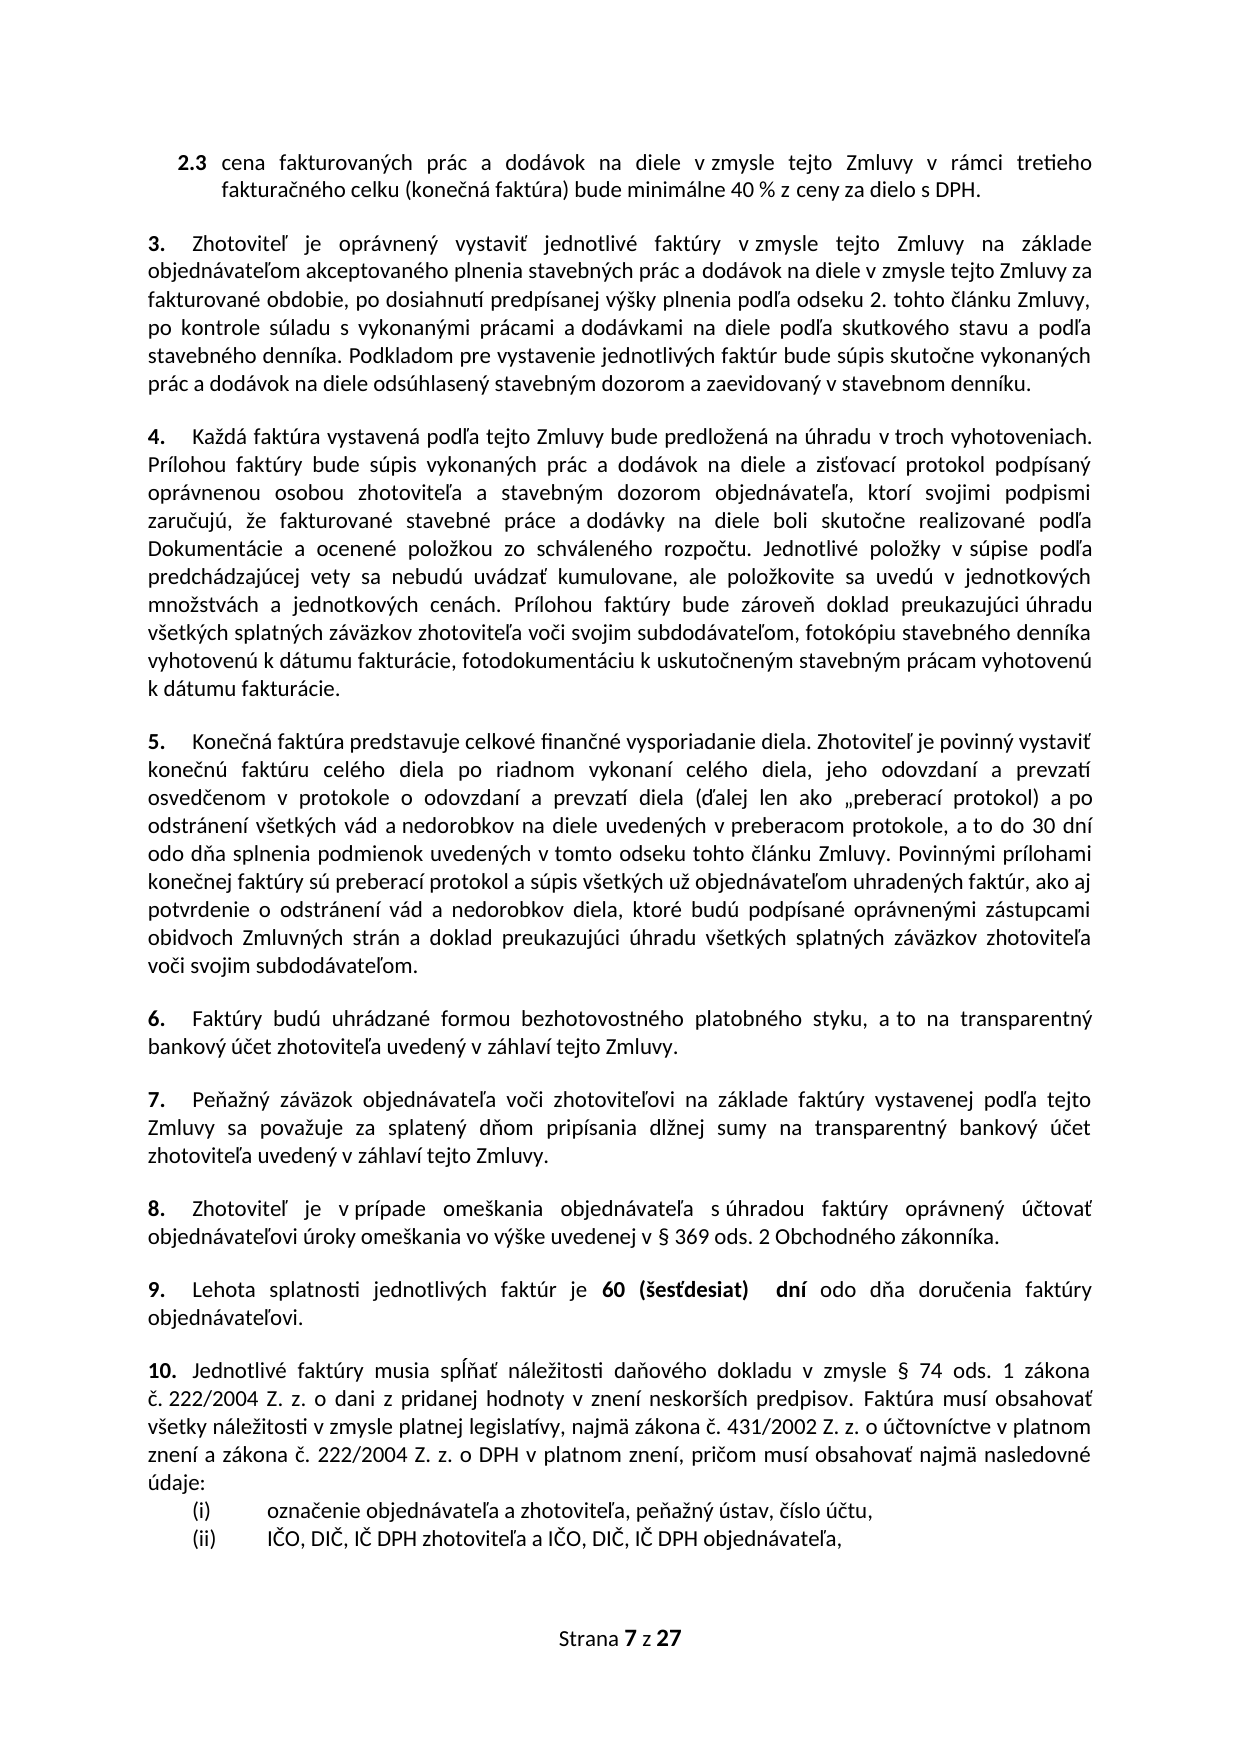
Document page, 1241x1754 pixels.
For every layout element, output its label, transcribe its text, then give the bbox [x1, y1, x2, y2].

list IČO, DIČ, IČ DPH zhotoviteľa a IČO, DIČ, IČ DPH objednávateľa, [192, 1524, 1093, 1552]
list Faktúry budú uhrádzané formou bezhotovostného platobného styku, a to na transparentný bankový účet zhotoviteľa uvedený v záhlaví tejto Zmluvy. [148, 1004, 1093, 1060]
list Zhotoviteľ je oprávnený vystaviť jednotlivé faktúry v zmysle tejto Zmluvy na základe objednávateľom akceptovaného plnenia stavebných prác a dodávok na diele v zmysle tejto Zmluvy za fakturované obdobie, po dosiahnutí predpísanej výšky plnenia podľa odseku 2. tohto článku Zmluvy, po kontrole súladu s vykonanými prácami a dodávkami na diele podľa skutkového stavu a podľa stavebného denníka. Podkladom pre vystavenie jednotlivých faktúr bude súpis skutočne vykonaných prác a dodávok na diele odsúhlasený stavebným dozorom a zaevidovaný v stavebnom denníku. [148, 229, 1093, 397]
list Konečná faktúra predstavuje celkové finančné vysporiadanie diela. Zhotoviteľ je povinný vystaviť konečnú faktúru celého diela po riadnom vykonaní celého diela, jeho odovzdaní a prevzatí osvedčenom v protokole o odovzdaní a prevzatí diela (ďalej len ako „preberací protokol) a po odstránení všetkých vád a nedorobkov na diele uvedených v preberacom protokole, a to do 30 dní odo dňa splnenia podmienok uvedených v tomto odseku tohto článku Zmluvy. Povinnými prílohami konečnej faktúry sú preberací protokol a súpis všetkých už objednávateľom uhradených faktúr, ako aj potvrdenie o odstránení vád a nedorobkov diela, ktoré budú podpísané oprávnenými zástupcami obidvoch Zmluvných strán a doklad preukazujúci úhradu všetkých splatných záväzkov zhotoviteľa voči svojim subdodávateľom. [148, 727, 1093, 979]
list označenie objednávateľa a zhotoviteľa, peňažný ústav, číslo účtu, [192, 1496, 1093, 1524]
list Zhotoviteľ je v prípade omeškania objednávateľa s úhradou faktúry oprávnený účtovať objednávateľovi úroky omeškania vo výške uvedenej v § 369 ods. 2 Obchodného zákonníka. [148, 1194, 1093, 1250]
list Peňažný záväzok objednávateľa voči zhotoviteľovi na základe faktúry vystavenej podľa tejto Zmluvy sa považuje za splatený dňom pripísania dlžnej sumy na transparentný bankový účet zhotoviteľa uvedený v záhlaví tejto Zmluvy. [148, 1085, 1093, 1169]
list cena fakturovaných prác a dodávok na diele v zmysle tejto Zmluvy v rámci tretieho fakturačného celku (konečná faktúra) bude minimálne 40 % z ceny za dielo s DPH. [177, 148, 1093, 204]
list Jednotlivé faktúry musia spĺňať náležitosti daňového dokladu v zmysle § 74 ods. 1 zákona č. 222/2004 Z. z. o dani z pridanej hodnoty v znení neskorších predpisov. Faktúra musí obsahovať všetky náležitosti v zmysle platnej legislatívy, najmä zákona č. 431/2002 Z. z. o účtovníctve v platnom znení a zákona č. 222/2004 Z. z. o DPH v platnom znení, pričom musí obsahovať najmä nasledovné údaje: [148, 1356, 1093, 1496]
list Lehota splatnosti jednotlivých faktúr je 60 (šesťdesiat) dní odo dňa doručenia faktúry objednávateľovi. [148, 1275, 1093, 1331]
list Každá faktúra vystavená podľa tejto Zmluvy bude predložená na úhradu v troch vyhotoveniach. Prílohou faktúry bude súpis vykonaných prác a dodávok na diele a zisťovací protokol podpísaný oprávnenou osobou zhotoviteľa a stavebným dozorom objednávateľa, ktorí svojimi podpismi zaručujú, že fakturované stavebné práce a dodávky na diele boli skutočne realizované podľa Dokumentácie a ocenené položkou zo schváleného rozpočtu. Jednotlivé položky v súpise podľa predchádzajúcej vety sa nebudú uvádzať kumulovane, ale položkovite sa uvedú v jednotkových množstvách a jednotkových cenách. Prílohou faktúry bude zároveň doklad preukazujúci úhradu všetkých splatných záväzkov zhotoviteľa voči svojim subdodávateľom, fotokópiu stavebného denníka vyhotovenú k dátumu fakturácie, fotodokumentáciu k uskutočneným stavebným prácam vyhotovenú k dátumu fakturácie. [148, 422, 1093, 702]
